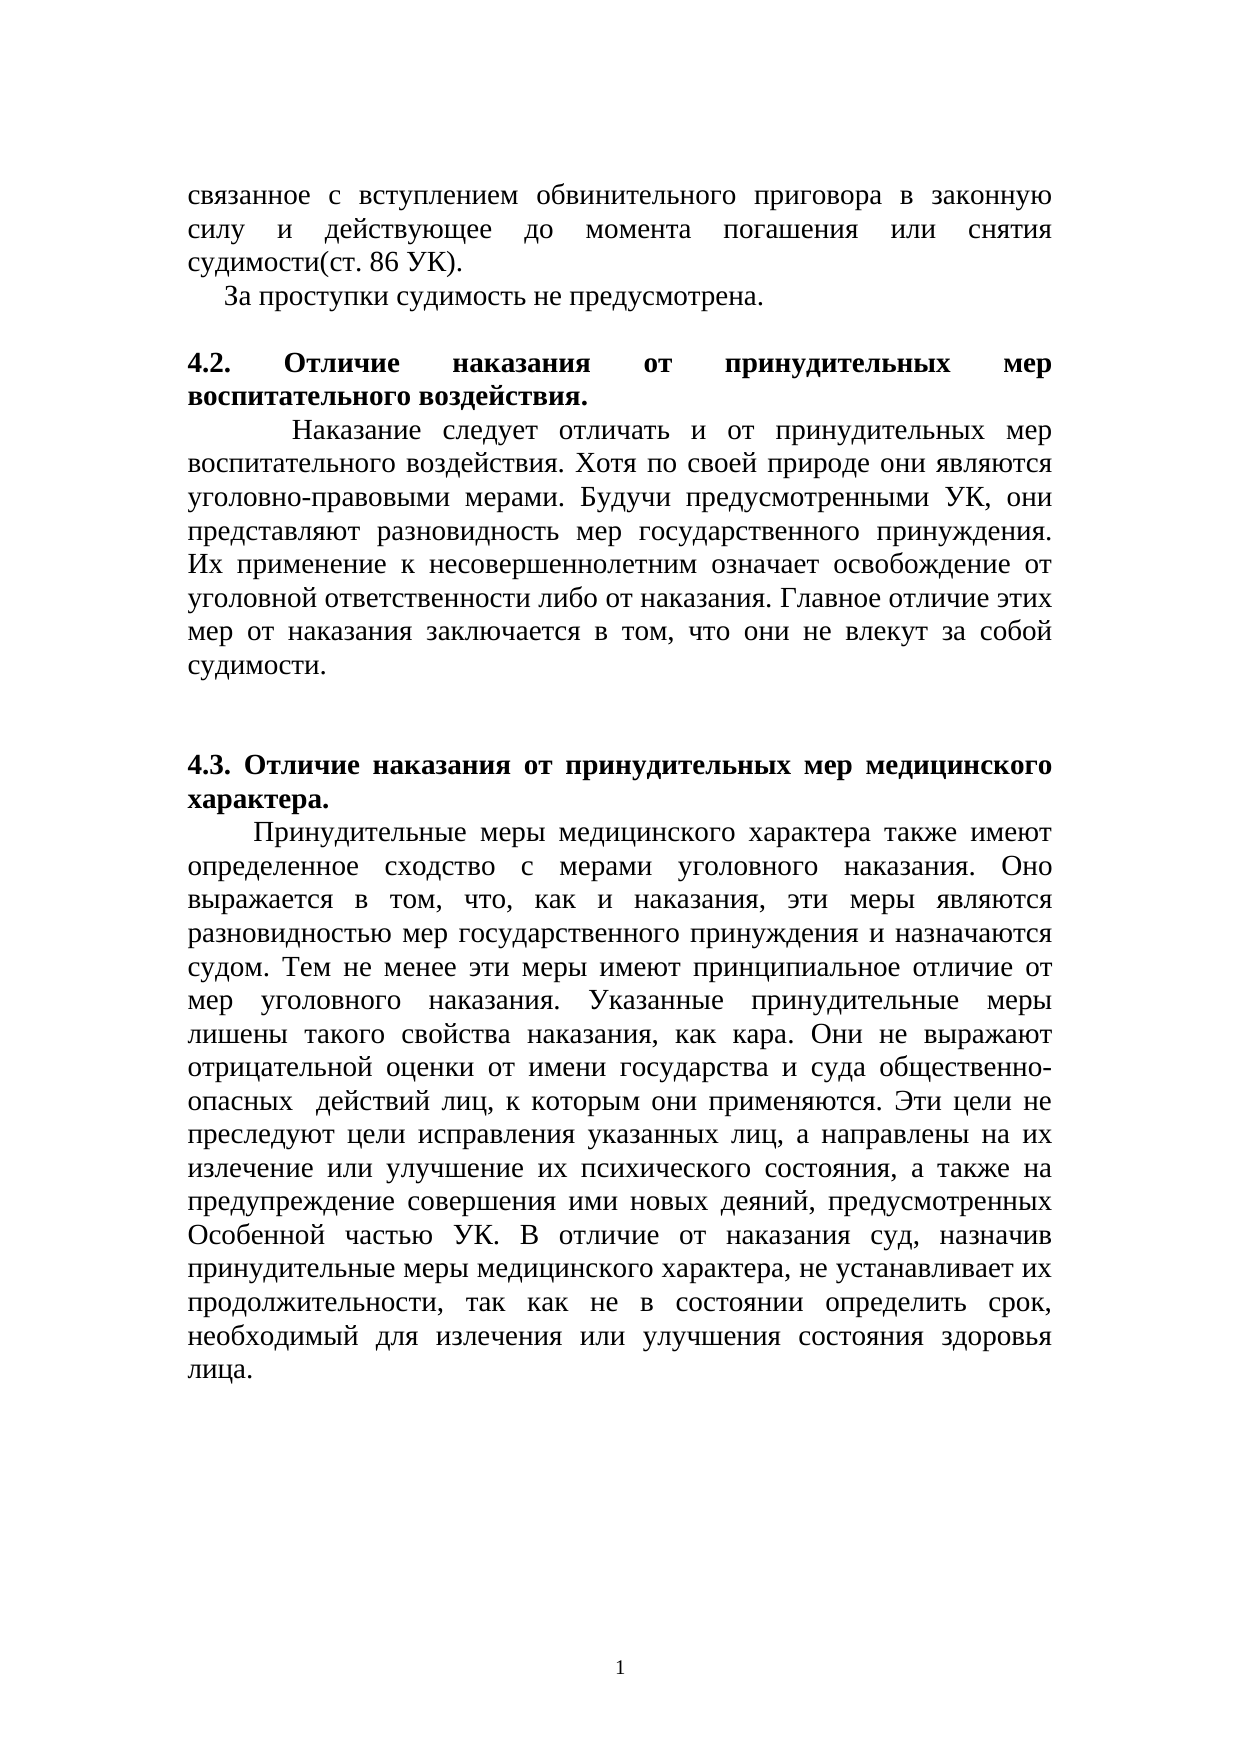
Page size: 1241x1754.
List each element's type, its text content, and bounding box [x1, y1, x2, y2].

text 4.3. Отличие наказания от принудительных мер медицинского характера. [187, 747, 1053, 814]
text За проступки судимость не предусмотрена. [187, 278, 1053, 311]
text 4.2. Отличие наказания от принудительных мер воспитательного воздействия. [187, 345, 1053, 412]
text Принудительные меры медицинского характера также имеют определенное сходство с мерами уголовного наказания. Оно выражается в том, что, как и наказания, эти меры являются разновидностью мер государственного принуждения и назначаются судом. Тем не менее эти меры имеют принципиальное отличие от мер уголовного наказания. Указанные принудительные меры лишены такого свойства наказания, как кара. Они не выражают отрицательной оценки от имени государства и суда общественно-опасных действий лиц, к которым они применяются. Эти цели не преследуют цели исправления указанных лиц, а направлены на их излечение или улучшение их психического состояния, а также на предупреждение совершения ими новых деяний, предусмотренных Особенной частью УК. В отличие от наказания суд, назначив принудительные меры медицинского характера, не устанавливает их продолжительности, так как не в состоянии определить срок, необходимый для излечения или улучшения состояния здоровья лица. [187, 814, 1053, 1385]
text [187, 177, 1053, 278]
text Наказание следует отличать и от принудительных мер воспитательного воздействия. Хотя по своей природе они являются уголовно-правовыми мерами. Будучи предусмотренными УК, они представляют разновидность мер государственного принуждения. Их применение к несовершеннолетним означает освобождение от уголовной ответственности либо от наказания. Главное отличие этих мер от наказания заключается в том, что они не влекут за собой судимости. [187, 412, 1053, 680]
